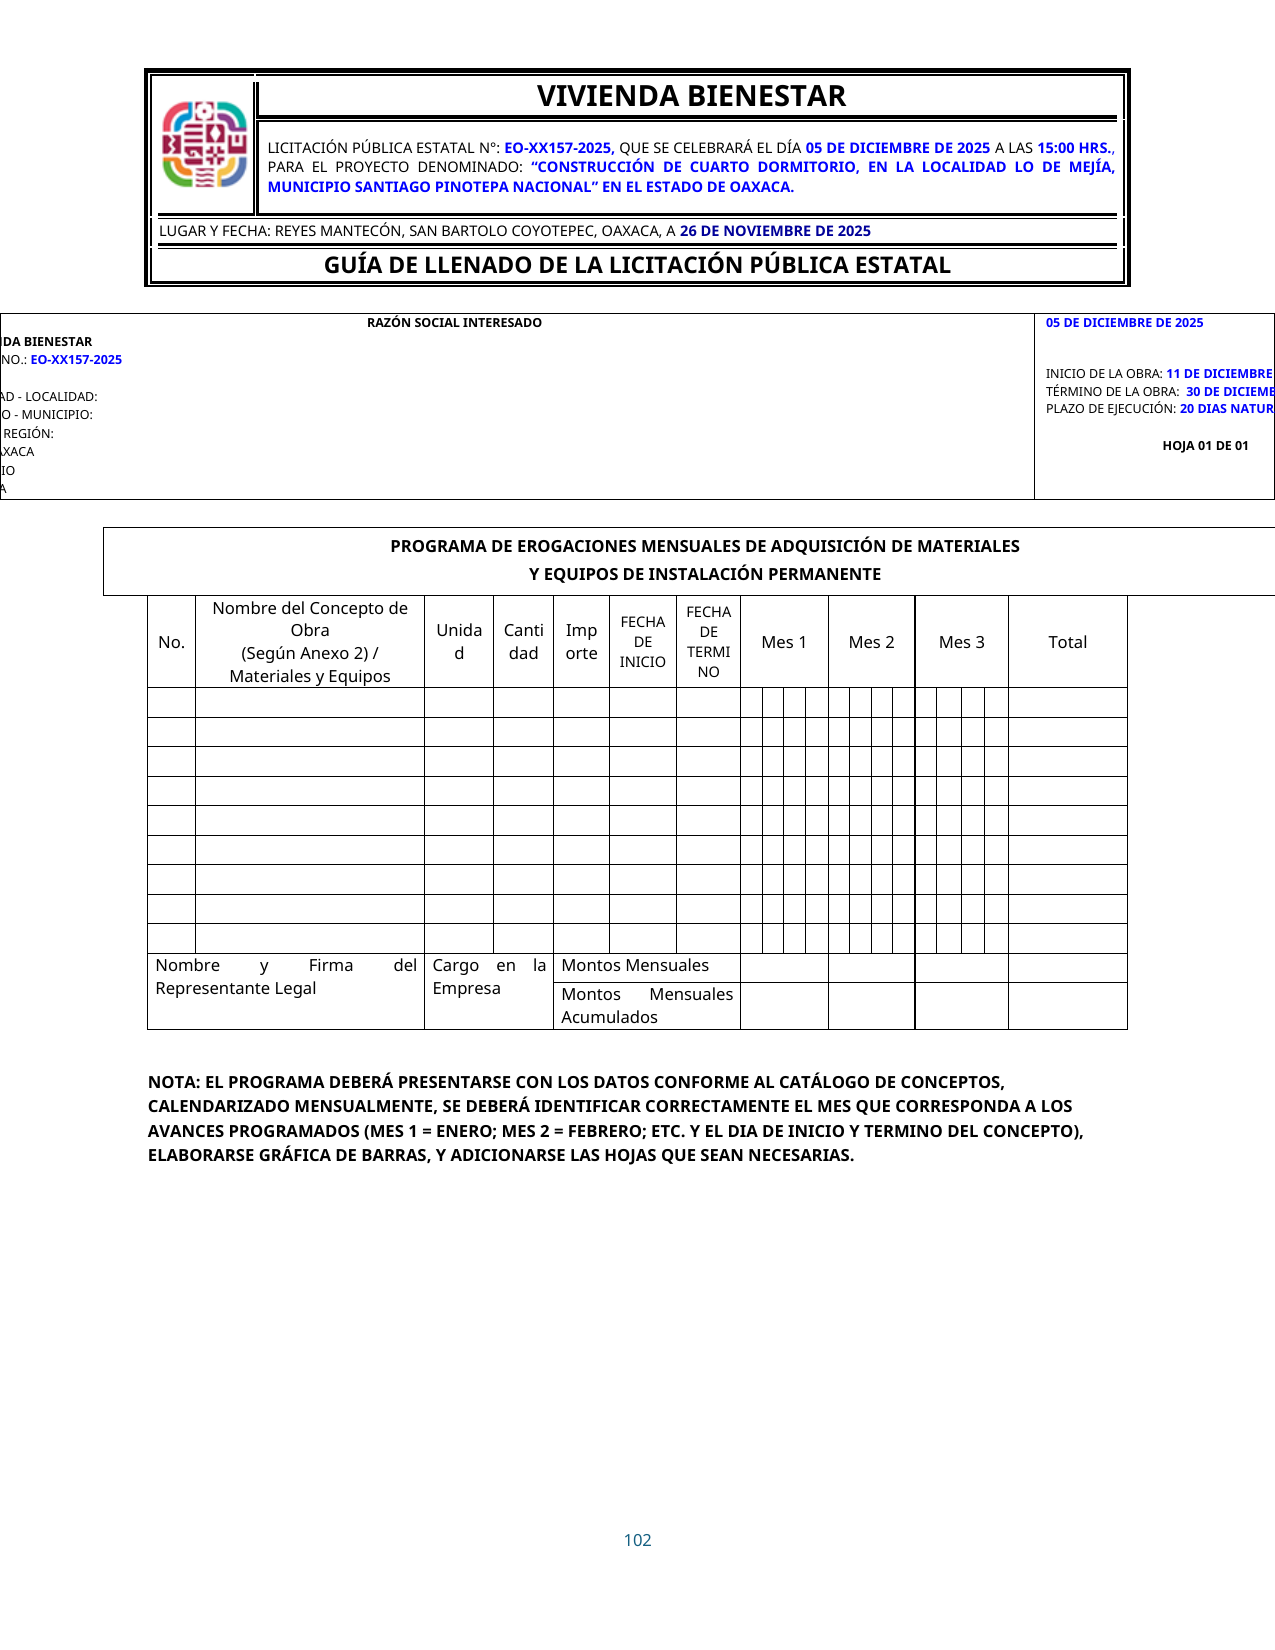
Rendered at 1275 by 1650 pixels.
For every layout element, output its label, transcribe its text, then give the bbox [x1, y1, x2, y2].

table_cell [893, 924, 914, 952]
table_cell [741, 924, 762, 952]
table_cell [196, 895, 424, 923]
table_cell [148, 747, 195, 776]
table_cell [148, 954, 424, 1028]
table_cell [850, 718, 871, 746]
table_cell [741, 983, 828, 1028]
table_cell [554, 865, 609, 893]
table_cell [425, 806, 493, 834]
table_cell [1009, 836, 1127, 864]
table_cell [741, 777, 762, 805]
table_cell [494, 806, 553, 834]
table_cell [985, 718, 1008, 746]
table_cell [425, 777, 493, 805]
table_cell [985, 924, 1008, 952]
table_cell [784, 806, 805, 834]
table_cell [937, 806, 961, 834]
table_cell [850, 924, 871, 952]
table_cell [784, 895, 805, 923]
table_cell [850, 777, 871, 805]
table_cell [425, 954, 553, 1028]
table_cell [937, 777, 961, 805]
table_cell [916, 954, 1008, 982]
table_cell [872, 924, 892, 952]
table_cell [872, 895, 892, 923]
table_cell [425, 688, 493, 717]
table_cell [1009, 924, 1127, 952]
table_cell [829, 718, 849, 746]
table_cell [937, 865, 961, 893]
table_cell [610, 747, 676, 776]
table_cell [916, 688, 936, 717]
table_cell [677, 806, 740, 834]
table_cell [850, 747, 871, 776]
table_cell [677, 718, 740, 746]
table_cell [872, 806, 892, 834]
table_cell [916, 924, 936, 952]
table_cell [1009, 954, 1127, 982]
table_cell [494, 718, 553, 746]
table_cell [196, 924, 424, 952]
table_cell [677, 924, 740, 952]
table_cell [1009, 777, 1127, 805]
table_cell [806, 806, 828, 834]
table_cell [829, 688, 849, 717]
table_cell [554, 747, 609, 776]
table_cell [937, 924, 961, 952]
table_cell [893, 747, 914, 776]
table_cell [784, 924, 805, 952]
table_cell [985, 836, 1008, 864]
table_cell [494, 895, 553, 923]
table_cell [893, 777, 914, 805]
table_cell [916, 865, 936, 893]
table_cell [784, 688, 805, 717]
picture [152, 94, 253, 193]
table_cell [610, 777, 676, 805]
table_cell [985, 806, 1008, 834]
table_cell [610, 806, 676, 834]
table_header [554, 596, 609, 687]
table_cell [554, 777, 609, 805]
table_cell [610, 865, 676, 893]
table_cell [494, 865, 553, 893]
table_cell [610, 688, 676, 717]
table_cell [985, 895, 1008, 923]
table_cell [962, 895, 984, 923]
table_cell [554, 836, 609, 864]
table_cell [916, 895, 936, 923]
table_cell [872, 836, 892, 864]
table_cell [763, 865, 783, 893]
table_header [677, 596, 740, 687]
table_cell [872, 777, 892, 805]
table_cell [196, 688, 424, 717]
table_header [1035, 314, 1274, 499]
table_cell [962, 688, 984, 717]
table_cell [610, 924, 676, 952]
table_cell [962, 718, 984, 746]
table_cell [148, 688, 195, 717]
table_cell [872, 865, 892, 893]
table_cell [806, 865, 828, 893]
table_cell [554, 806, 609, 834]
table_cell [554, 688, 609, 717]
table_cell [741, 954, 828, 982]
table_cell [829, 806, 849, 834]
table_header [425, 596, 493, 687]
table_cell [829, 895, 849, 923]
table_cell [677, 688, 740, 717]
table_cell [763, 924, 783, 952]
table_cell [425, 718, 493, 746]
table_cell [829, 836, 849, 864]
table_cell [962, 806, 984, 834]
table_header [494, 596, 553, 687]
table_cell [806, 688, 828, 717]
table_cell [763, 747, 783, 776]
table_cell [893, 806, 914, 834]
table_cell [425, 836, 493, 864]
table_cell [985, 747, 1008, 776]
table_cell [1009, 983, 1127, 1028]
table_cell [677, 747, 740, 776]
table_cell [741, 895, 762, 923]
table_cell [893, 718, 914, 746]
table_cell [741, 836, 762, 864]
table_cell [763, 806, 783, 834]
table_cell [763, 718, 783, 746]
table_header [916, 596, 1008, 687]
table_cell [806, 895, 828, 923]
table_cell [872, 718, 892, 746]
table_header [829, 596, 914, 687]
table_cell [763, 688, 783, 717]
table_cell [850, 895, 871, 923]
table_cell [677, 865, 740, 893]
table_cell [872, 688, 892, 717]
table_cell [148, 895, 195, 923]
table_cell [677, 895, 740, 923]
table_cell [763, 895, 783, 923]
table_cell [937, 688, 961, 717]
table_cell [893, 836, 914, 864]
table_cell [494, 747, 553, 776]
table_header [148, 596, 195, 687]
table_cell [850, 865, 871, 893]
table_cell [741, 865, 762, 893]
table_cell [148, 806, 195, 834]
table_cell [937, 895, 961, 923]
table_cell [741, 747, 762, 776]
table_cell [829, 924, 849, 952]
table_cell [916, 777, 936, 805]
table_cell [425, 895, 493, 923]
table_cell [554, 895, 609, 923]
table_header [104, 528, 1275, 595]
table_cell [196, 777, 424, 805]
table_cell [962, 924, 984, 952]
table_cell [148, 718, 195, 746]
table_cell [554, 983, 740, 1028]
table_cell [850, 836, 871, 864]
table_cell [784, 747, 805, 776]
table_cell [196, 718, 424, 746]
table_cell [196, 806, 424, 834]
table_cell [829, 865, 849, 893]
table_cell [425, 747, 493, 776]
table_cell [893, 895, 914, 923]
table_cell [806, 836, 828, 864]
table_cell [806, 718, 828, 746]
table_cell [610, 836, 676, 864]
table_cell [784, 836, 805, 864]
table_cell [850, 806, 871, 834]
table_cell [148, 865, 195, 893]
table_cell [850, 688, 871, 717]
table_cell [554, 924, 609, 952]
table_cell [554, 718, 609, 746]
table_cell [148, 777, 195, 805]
text NOTA: EL PROGRAMA DEBERÁ PRESENTARSE CON LOS DATOS CONFORME AL CATÁLOGO DE CONCEPTOS, CALENDARIZADO MENSUALMENTE, SE DEBERÁ IDENTIFICAR CORRECTAMENTE EL MES QUE CORRESPONDA A LOS AVANCES PROGRAMADOS (MES 1 = ENERO; MES 2 = FEBRERO; ETC. Y EL DIA DE INICIO Y TERMINO DEL CONCEPTO), ELABORARSE GRÁFICA DE BARRAS, Y ADICIONARSE LAS HOJAS QUE SEAN NECESARIAS. [148, 1071, 1127, 1167]
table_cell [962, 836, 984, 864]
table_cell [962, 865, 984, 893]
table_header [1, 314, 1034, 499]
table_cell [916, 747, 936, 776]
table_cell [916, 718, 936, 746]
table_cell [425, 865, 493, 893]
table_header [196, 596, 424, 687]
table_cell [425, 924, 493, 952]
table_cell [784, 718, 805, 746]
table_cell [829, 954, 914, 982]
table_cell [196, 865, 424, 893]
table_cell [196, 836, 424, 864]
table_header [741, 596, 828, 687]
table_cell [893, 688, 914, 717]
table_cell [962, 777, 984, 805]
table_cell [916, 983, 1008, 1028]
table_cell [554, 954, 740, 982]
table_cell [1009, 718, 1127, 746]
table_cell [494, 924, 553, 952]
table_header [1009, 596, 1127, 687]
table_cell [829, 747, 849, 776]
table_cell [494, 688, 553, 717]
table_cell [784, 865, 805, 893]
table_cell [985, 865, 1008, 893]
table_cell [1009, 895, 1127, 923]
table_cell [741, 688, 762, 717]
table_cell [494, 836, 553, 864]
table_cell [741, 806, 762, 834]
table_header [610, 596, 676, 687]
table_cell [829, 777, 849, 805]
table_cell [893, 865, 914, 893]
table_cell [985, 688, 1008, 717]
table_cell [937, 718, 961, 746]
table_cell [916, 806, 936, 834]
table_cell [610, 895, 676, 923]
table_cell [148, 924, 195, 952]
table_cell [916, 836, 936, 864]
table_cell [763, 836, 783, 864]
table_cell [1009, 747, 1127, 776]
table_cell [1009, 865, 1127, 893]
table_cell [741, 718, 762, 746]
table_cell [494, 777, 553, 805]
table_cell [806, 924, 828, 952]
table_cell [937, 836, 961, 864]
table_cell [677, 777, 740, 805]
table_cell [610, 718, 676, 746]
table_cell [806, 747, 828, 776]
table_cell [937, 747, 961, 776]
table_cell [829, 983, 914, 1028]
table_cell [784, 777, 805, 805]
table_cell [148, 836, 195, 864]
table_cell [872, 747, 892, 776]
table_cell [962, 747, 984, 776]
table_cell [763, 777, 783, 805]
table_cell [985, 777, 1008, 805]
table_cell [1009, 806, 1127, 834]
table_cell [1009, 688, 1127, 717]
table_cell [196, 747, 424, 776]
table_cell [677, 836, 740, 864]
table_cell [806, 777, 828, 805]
